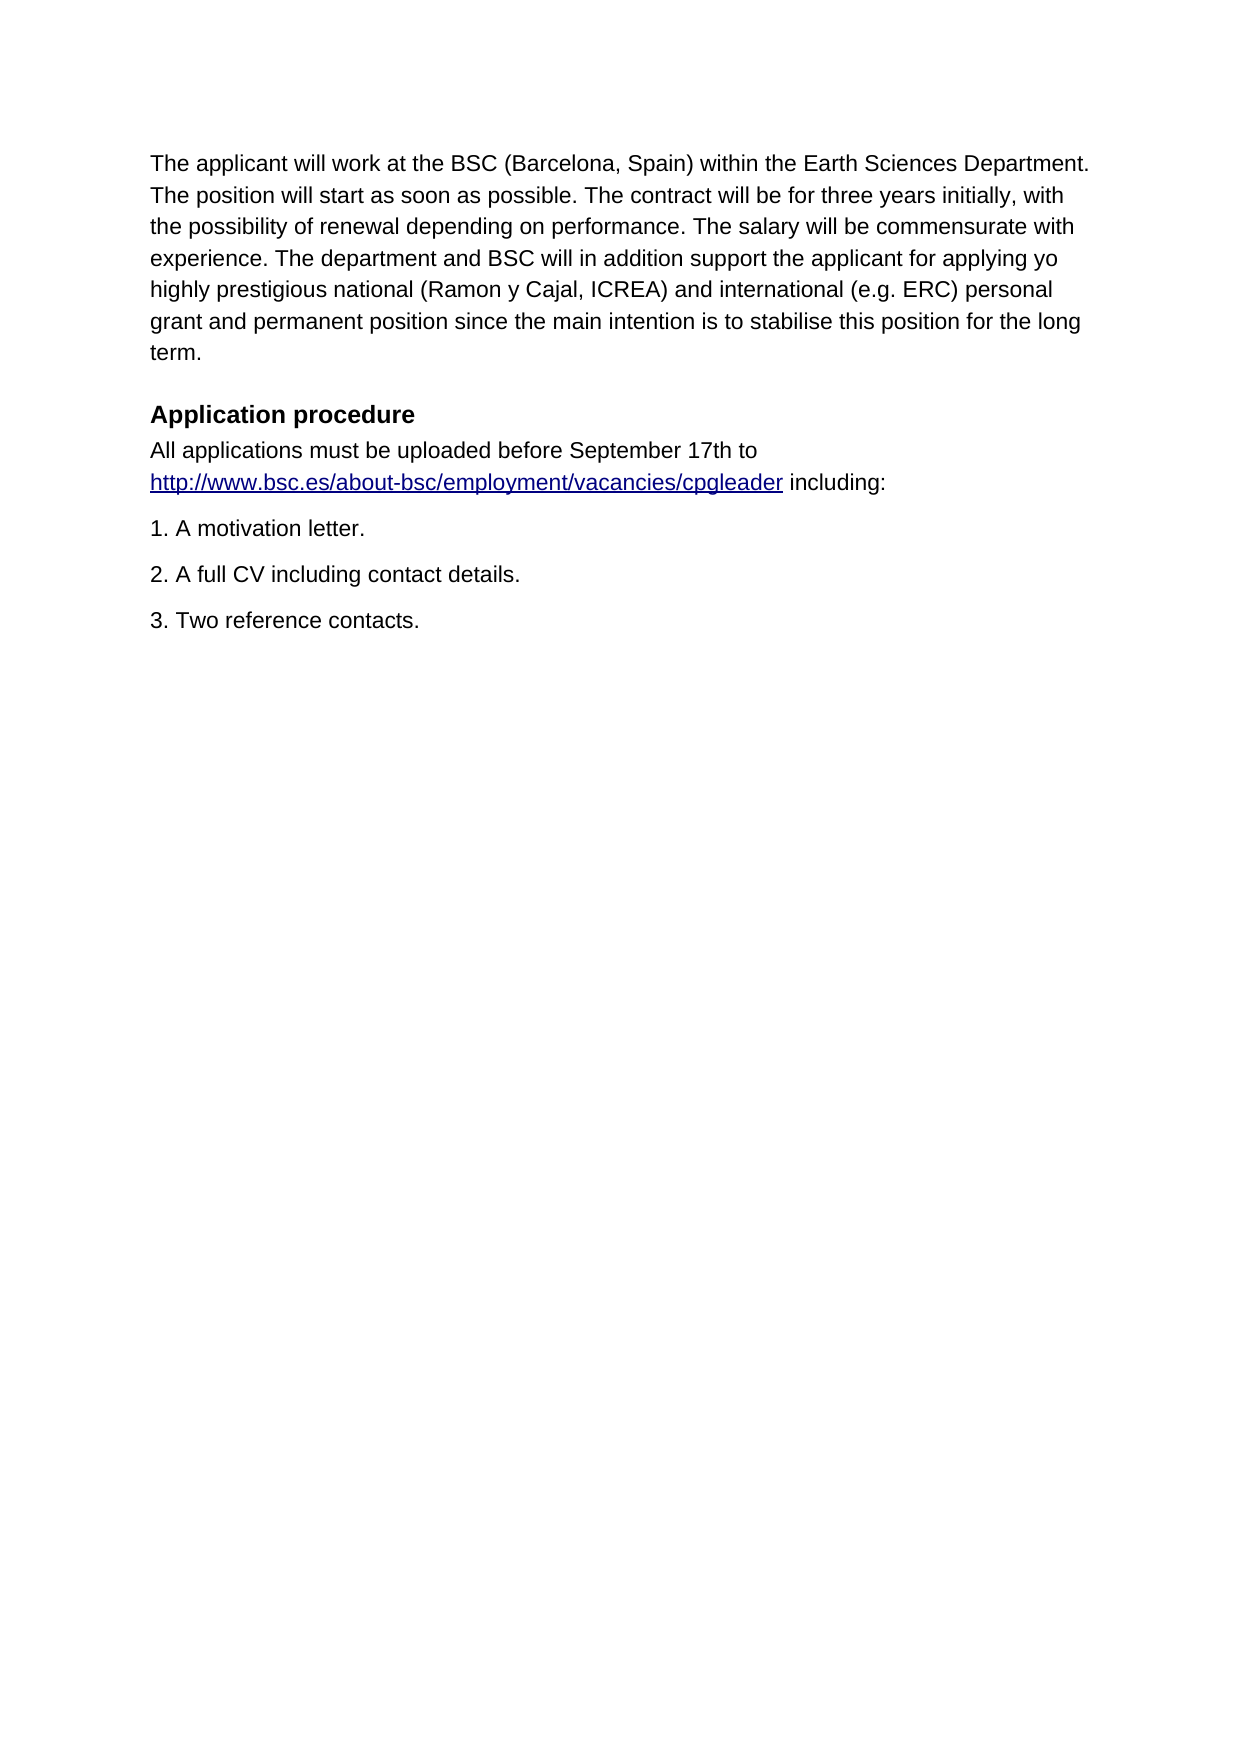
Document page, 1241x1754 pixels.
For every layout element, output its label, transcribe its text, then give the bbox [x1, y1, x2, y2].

text All applications must be uploaded before September 17th to http://www.bsc.es/about-bsc/employment/vacancies/cpgleader including: [150, 437, 1090, 495]
subtitle Application procedure [150, 400, 1090, 429]
text 2. A full CV including contact details. [150, 561, 1090, 587]
text The applicant will work at the BSC (Barcelona, Spain) within the Earth Sciences Department. The position will start as soon as possible. The contract will be for three years initially, with the possibility of renewal depending on performance. The salary will be commensurate with experience. The department and BSC will in addition support the applicant for applying yo highly prestigious national (Ramon y Cajal, ICREA) and international (e.g. ERC) personal grant and permanent position since the main intention is to stabilise this position for the long term. [150, 150, 1090, 366]
text 1. A motivation letter. [150, 515, 1090, 541]
text 3. Two reference contacts. [150, 607, 1090, 633]
